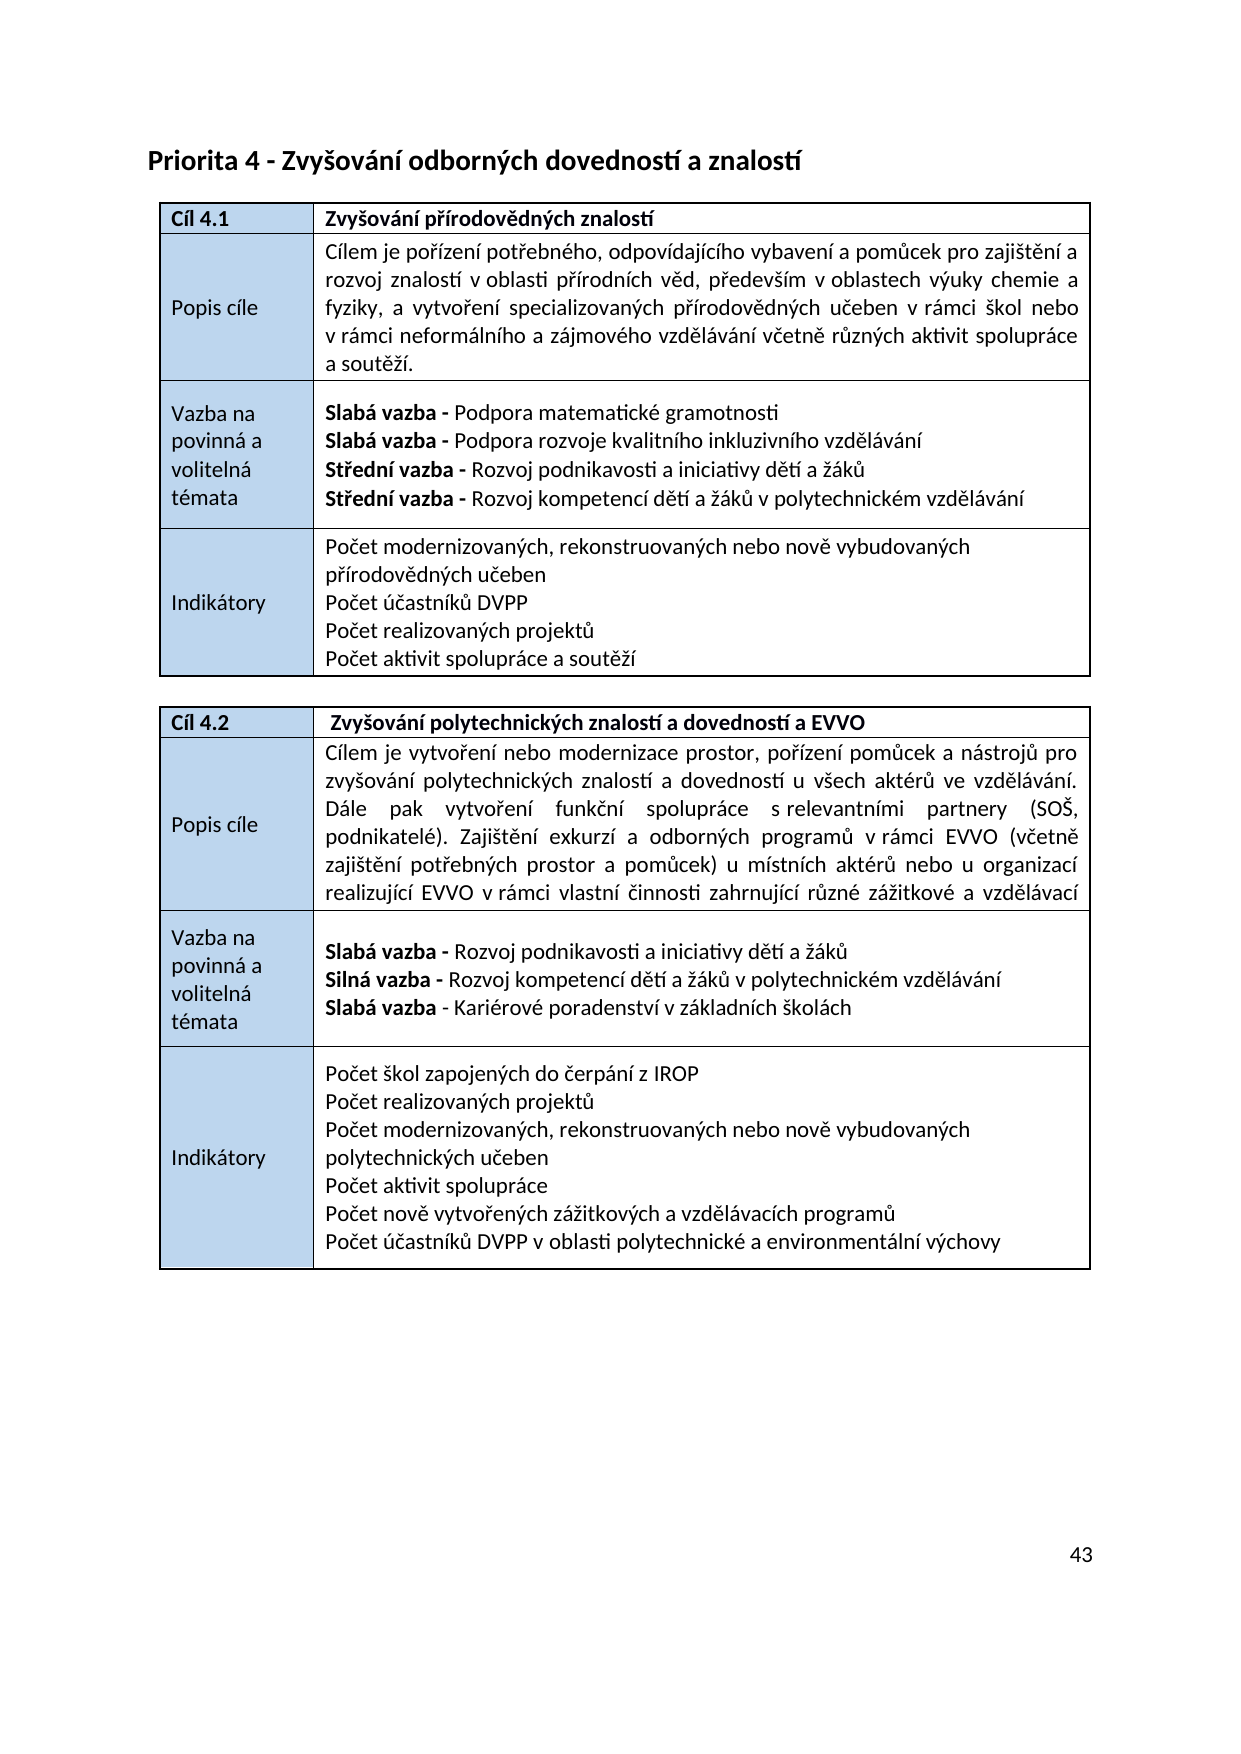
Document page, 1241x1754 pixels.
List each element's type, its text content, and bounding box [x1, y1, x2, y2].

table_cell Počet škol zapojených do čerpání z IROP Počet realizovaných projektů Počet modernizovaných, rekonstruovaných nebo nově vybudovaných polytechnických učeben Počet aktivit spolupráce Počet nově vytvořených zážitkových a vzdělávacích programů Počet účastníků DVPP v oblasti polytechnické a environmentální výchovy [314, 1047, 1089, 1267]
table_header Zvyšování polytechnických znalostí a dovedností a EVVO [314, 708, 1089, 737]
text Priorita 4 - Zvyšování odborných dovedností a znalostí [148, 148, 1093, 177]
table_header Cíl 4.1 [161, 204, 313, 233]
table_cell Popis cíle [161, 738, 313, 910]
table_cell Indikátory [161, 529, 313, 675]
table_cell Vazba na povinná a volitelná témata [161, 381, 313, 528]
table_cell Slabá vazba - Rozvoj podnikavosti a iniciativy dětí a žáků Silná vazba - Rozvoj kompetencí dětí a žáků v polytechnickém vzdělávání Slabá vazba - Kariérové poradenství v základních školách [314, 911, 1089, 1046]
table_cell Počet modernizovaných, rekonstruovaných nebo nově vybudovaných přírodovědných učeben Počet účastníků DVPP Počet realizovaných projektů Počet aktivit spolupráce a soutěží [314, 529, 1089, 675]
table_cell Popis cíle [161, 234, 313, 380]
table_cell Cílem je vytvoření nebo modernizace prostor, pořízení pomůcek a nástrojů pro zvyšování polytechnických znalostí a dovedností u všech aktérů ve vzdělávání. Dále pak vytvoření funkční spolupráce s relevantními partnery (SOŠ, podnikatelé). Zajištění exkurzí a odborných programů v rámci EVVO (včetně zajištění potřebných prostor a pomůcek) u místních aktérů nebo u organizací realizující EVVO v rámci vlastní činnosti zahrnující různé zážitkové a vzdělávací programy. [314, 738, 1089, 910]
table_header Cíl 4.2 [161, 708, 313, 737]
table_cell Vazba na povinná a volitelná témata [161, 911, 313, 1046]
table_cell Cílem je pořízení potřebného, odpovídajícího vybavení a pomůcek pro zajištění a rozvoj znalostí v oblasti přírodních věd, především v oblastech výuky chemie a fyziky, a vytvoření specializovaných přírodovědných učeben v rámci škol nebo v rámci neformálního a zájmového vzdělávání včetně různých aktivit spolupráce a soutěží. [314, 234, 1089, 380]
table_header Zvyšování přírodovědných znalostí [314, 204, 1089, 233]
table_cell Slabá vazba - Podpora matematické gramotnosti Slabá vazba - Podpora rozvoje kvalitního inkluzivního vzdělávání Střední vazba - Rozvoj podnikavosti a iniciativy dětí a žáků Střední vazba - Rozvoj kompetencí dětí a žáků v polytechnickém vzdělávání [314, 381, 1089, 528]
table_cell Indikátory [161, 1047, 313, 1267]
